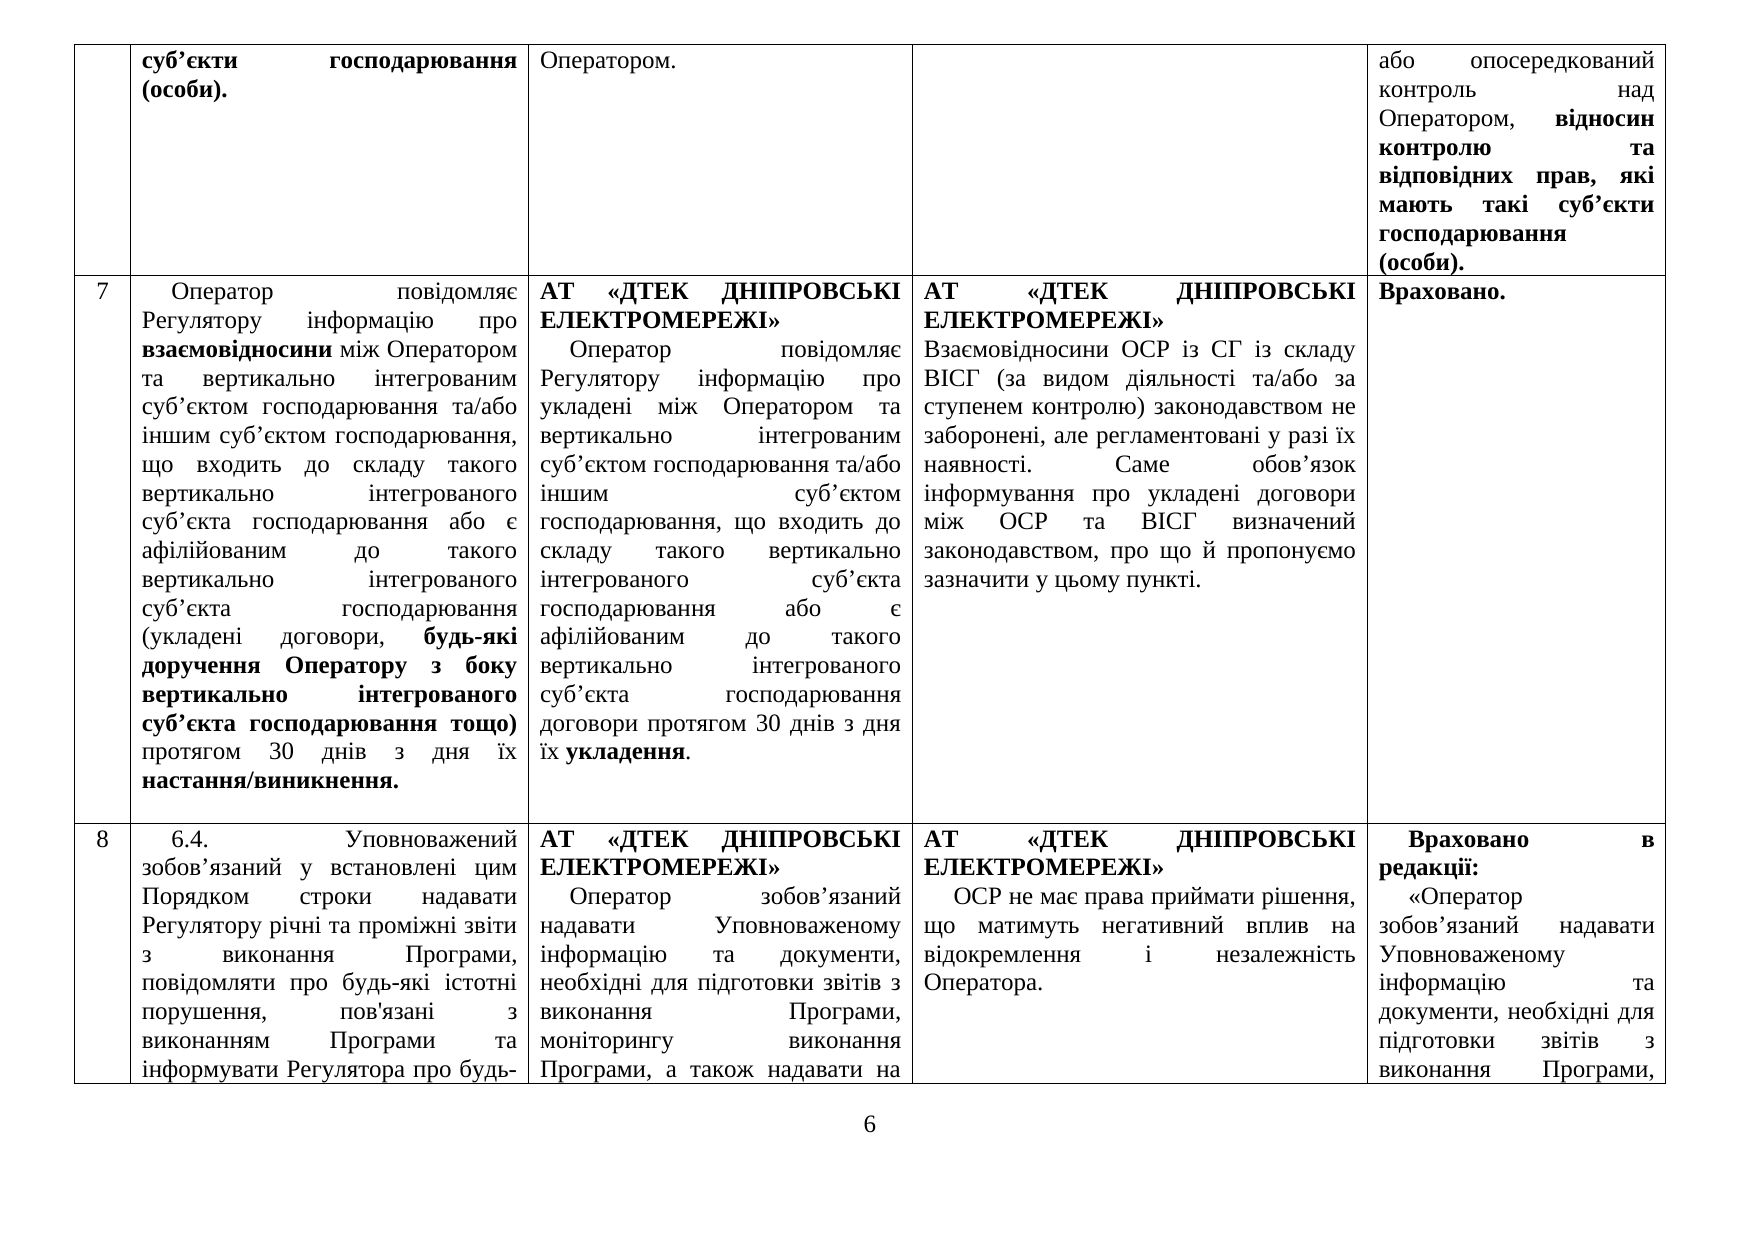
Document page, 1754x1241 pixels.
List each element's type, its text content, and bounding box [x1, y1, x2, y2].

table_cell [1368, 45, 1665, 275]
table_cell АТ «ДТЕК ДНІПРОВСЬКІ ЕЛЕКТРОМЕРЕЖІ» Взаємовідносини ОСР із СГ із складу ВІСГ (за видом діяльності та/або за ступенем контролю) законодавством не заборонені, але регламентовані у разі їх наявності. Саме обов’язок інформування про укладені договори між ОСР та ВІСГ визначений законодавством, про що й пропонуємо зазначити у цьому пункті. [913, 276, 1367, 823]
table_cell Враховано. [1368, 276, 1665, 823]
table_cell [1368, 824, 1665, 1082]
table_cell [131, 45, 528, 275]
table_cell 7 [75, 276, 130, 823]
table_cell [131, 824, 528, 1082]
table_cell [913, 45, 1367, 275]
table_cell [529, 45, 912, 275]
table_cell 6 [75, 45, 130, 275]
table_cell Оператор повідомляє Регулятору інформацію про взаємовідносини між Оператором та вертикально інтегрованим суб’єктом господарювання та/або іншим суб’єктом господарювання, що входить до складу такого вертикально інтегрованого суб’єкта господарювання або є афілійованим до такого вертикально інтегрованого суб’єкта господарювання (укладені договори, будь-які доручення Оператору з боку вертикально інтегрованого суб’єкта господарювання тощо) протягом 30 днів з дня їх настання/виникнення. [131, 276, 528, 823]
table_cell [529, 824, 912, 1082]
table_cell 8 [75, 824, 130, 1082]
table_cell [913, 824, 1367, 1082]
table_cell АТ «ДТЕК ДНІПРОВСЬКІ ЕЛЕКТРОМЕРЕЖІ» Оператор повідомляє Регулятору інформацію про укладені між Оператором та вертикально інтегрованим суб’єктом господарювання та/або іншим суб’єктом господарювання, що входить до складу такого вертикально інтегрованого суб’єкта господарювання або є афілійованим до такого вертикально інтегрованого суб’єкта господарювання договори протягом 30 днів з дня їх укладення. [529, 276, 912, 823]
